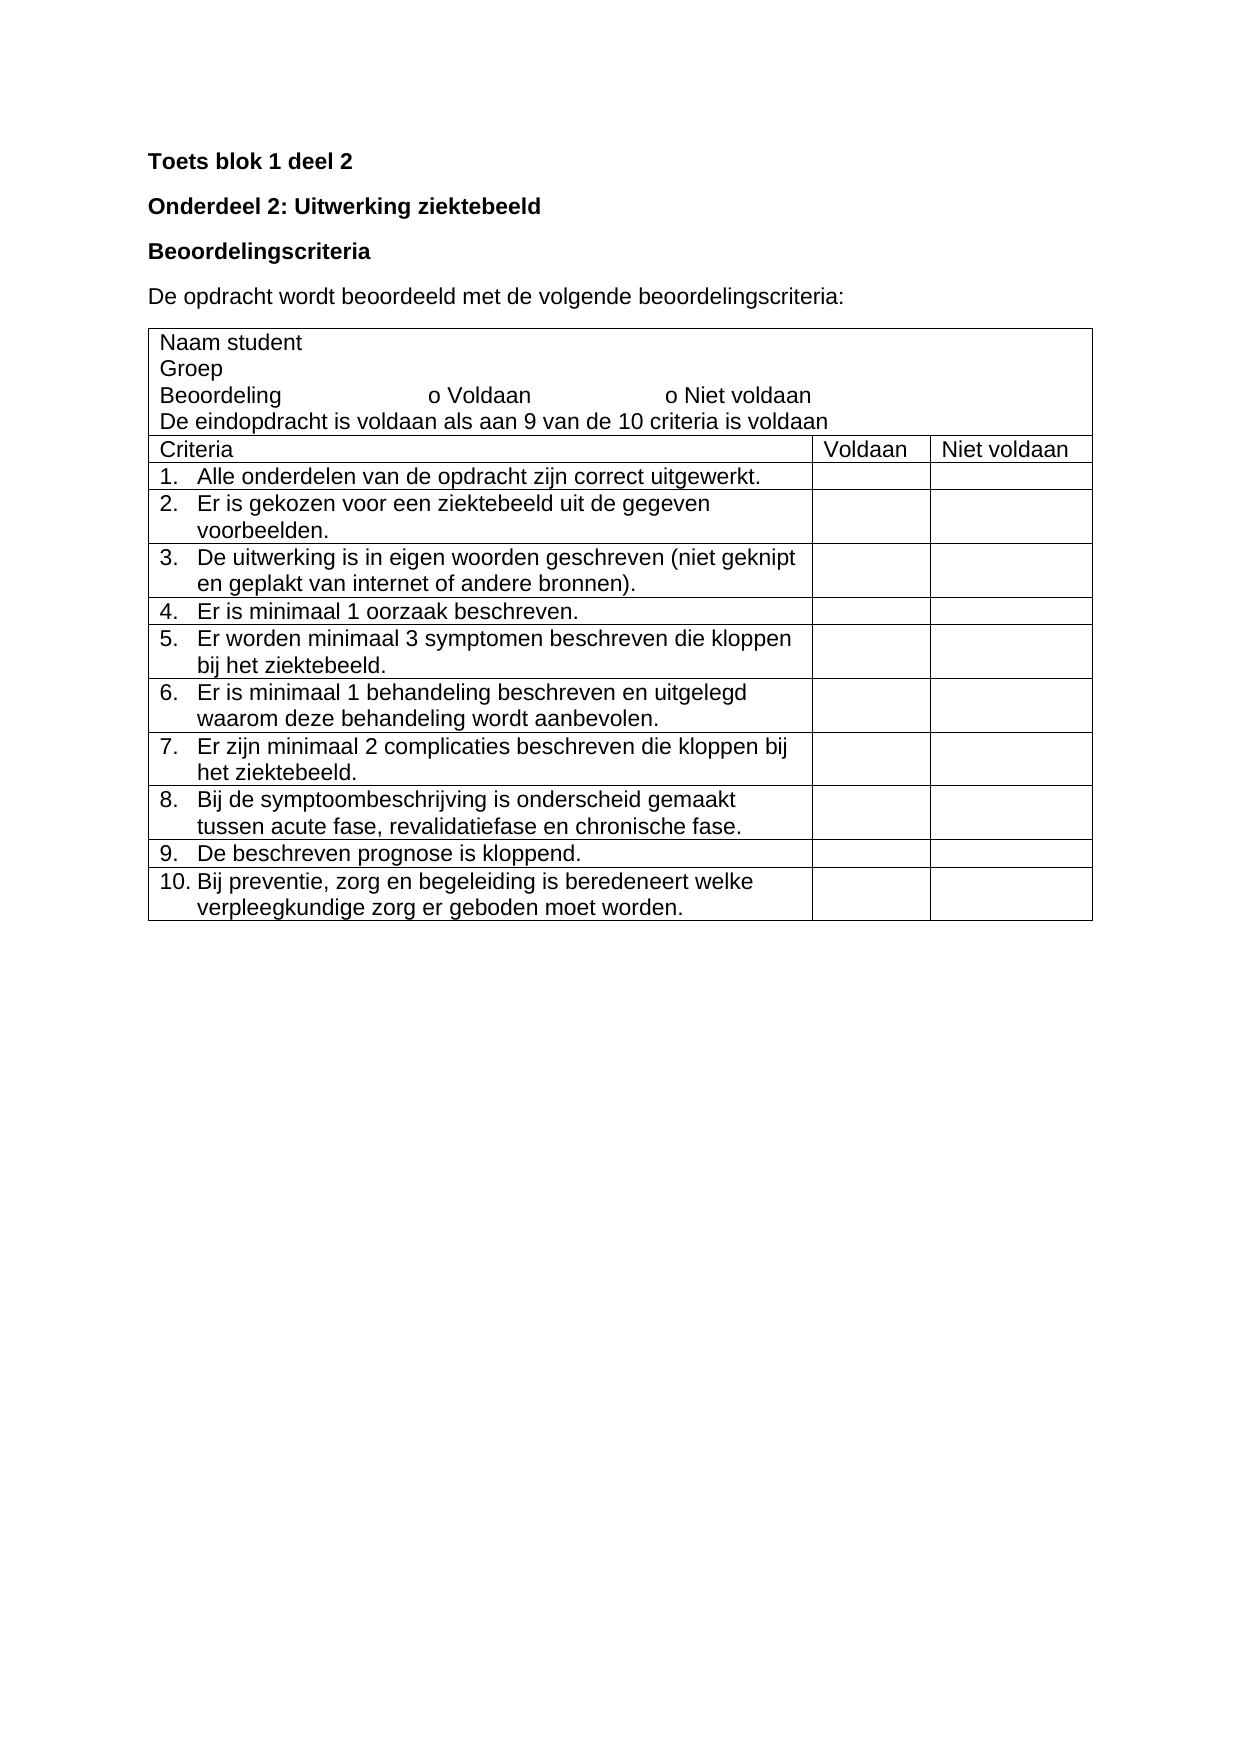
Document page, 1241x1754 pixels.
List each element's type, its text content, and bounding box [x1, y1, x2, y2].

table_cell Niet voldaan [931, 436, 1092, 462]
table_cell [931, 868, 1092, 920]
table_cell [931, 544, 1092, 597]
table_cell Alle onderdelen van de opdracht zijn correct uitgewerkt. [149, 463, 812, 489]
table_cell [813, 625, 930, 678]
text Onderdeel 2: Uitwerking ziektebeeld [148, 193, 1093, 219]
table_cell [813, 679, 930, 732]
table_cell [931, 840, 1092, 867]
text De opdracht wordt beoordeeld met de volgende beoordelingscriteria: [148, 283, 1093, 309]
table_cell Voldaan [813, 436, 930, 462]
table_cell [931, 733, 1092, 785]
table_cell Bij de symptoombeschrijving is onderscheid gemaakt tussen acute fase, revalidatiefase en chronische fase. [149, 786, 812, 839]
table_header Naam student Groep Beoordeling o Voldaan o Niet voldaan De eindopdracht is voldaan als aan 9 van de 10 criteria is voldaan [149, 329, 1092, 434]
table_cell [931, 598, 1092, 624]
table_cell Er is minimaal 1 behandeling beschreven en uitgelegd waarom deze behandeling wordt aanbevolen. [149, 679, 812, 732]
table_cell Er is gekozen voor een ziektebeeld uit de gegeven voorbeelden. [149, 490, 812, 543]
table_cell Er zijn minimaal 2 complicaties beschreven die kloppen bij het ziektebeeld. [149, 733, 812, 785]
table_cell [931, 786, 1092, 839]
table_cell [813, 544, 930, 597]
table_cell [813, 490, 930, 543]
table_cell [813, 868, 930, 920]
table_cell [813, 598, 930, 624]
table_cell [813, 463, 930, 489]
table_cell [813, 733, 930, 785]
table_cell Criteria [149, 436, 812, 462]
table_cell [813, 840, 930, 867]
text Toets blok 1 deel 2 [148, 148, 1093, 174]
table_cell [931, 625, 1092, 678]
table_cell [931, 679, 1092, 732]
table_cell Bij preventie, zorg en begeleiding is beredeneert welke verpleegkundige zorg er geboden moet worden. [149, 868, 812, 920]
table_cell Er worden minimaal 3 symptomen beschreven die kloppen bij het ziektebeeld. [149, 625, 812, 678]
table_cell [931, 463, 1092, 489]
text Beoordelingscriteria [148, 238, 1093, 264]
table_cell [931, 490, 1092, 543]
table_cell De beschreven prognose is kloppend. [149, 840, 812, 867]
table_cell Er is minimaal 1 oorzaak beschreven. [149, 598, 812, 624]
table_cell [813, 786, 930, 839]
table_cell De uitwerking is in eigen woorden geschreven (niet geknipt en geplakt van internet of andere bronnen). [149, 544, 812, 597]
